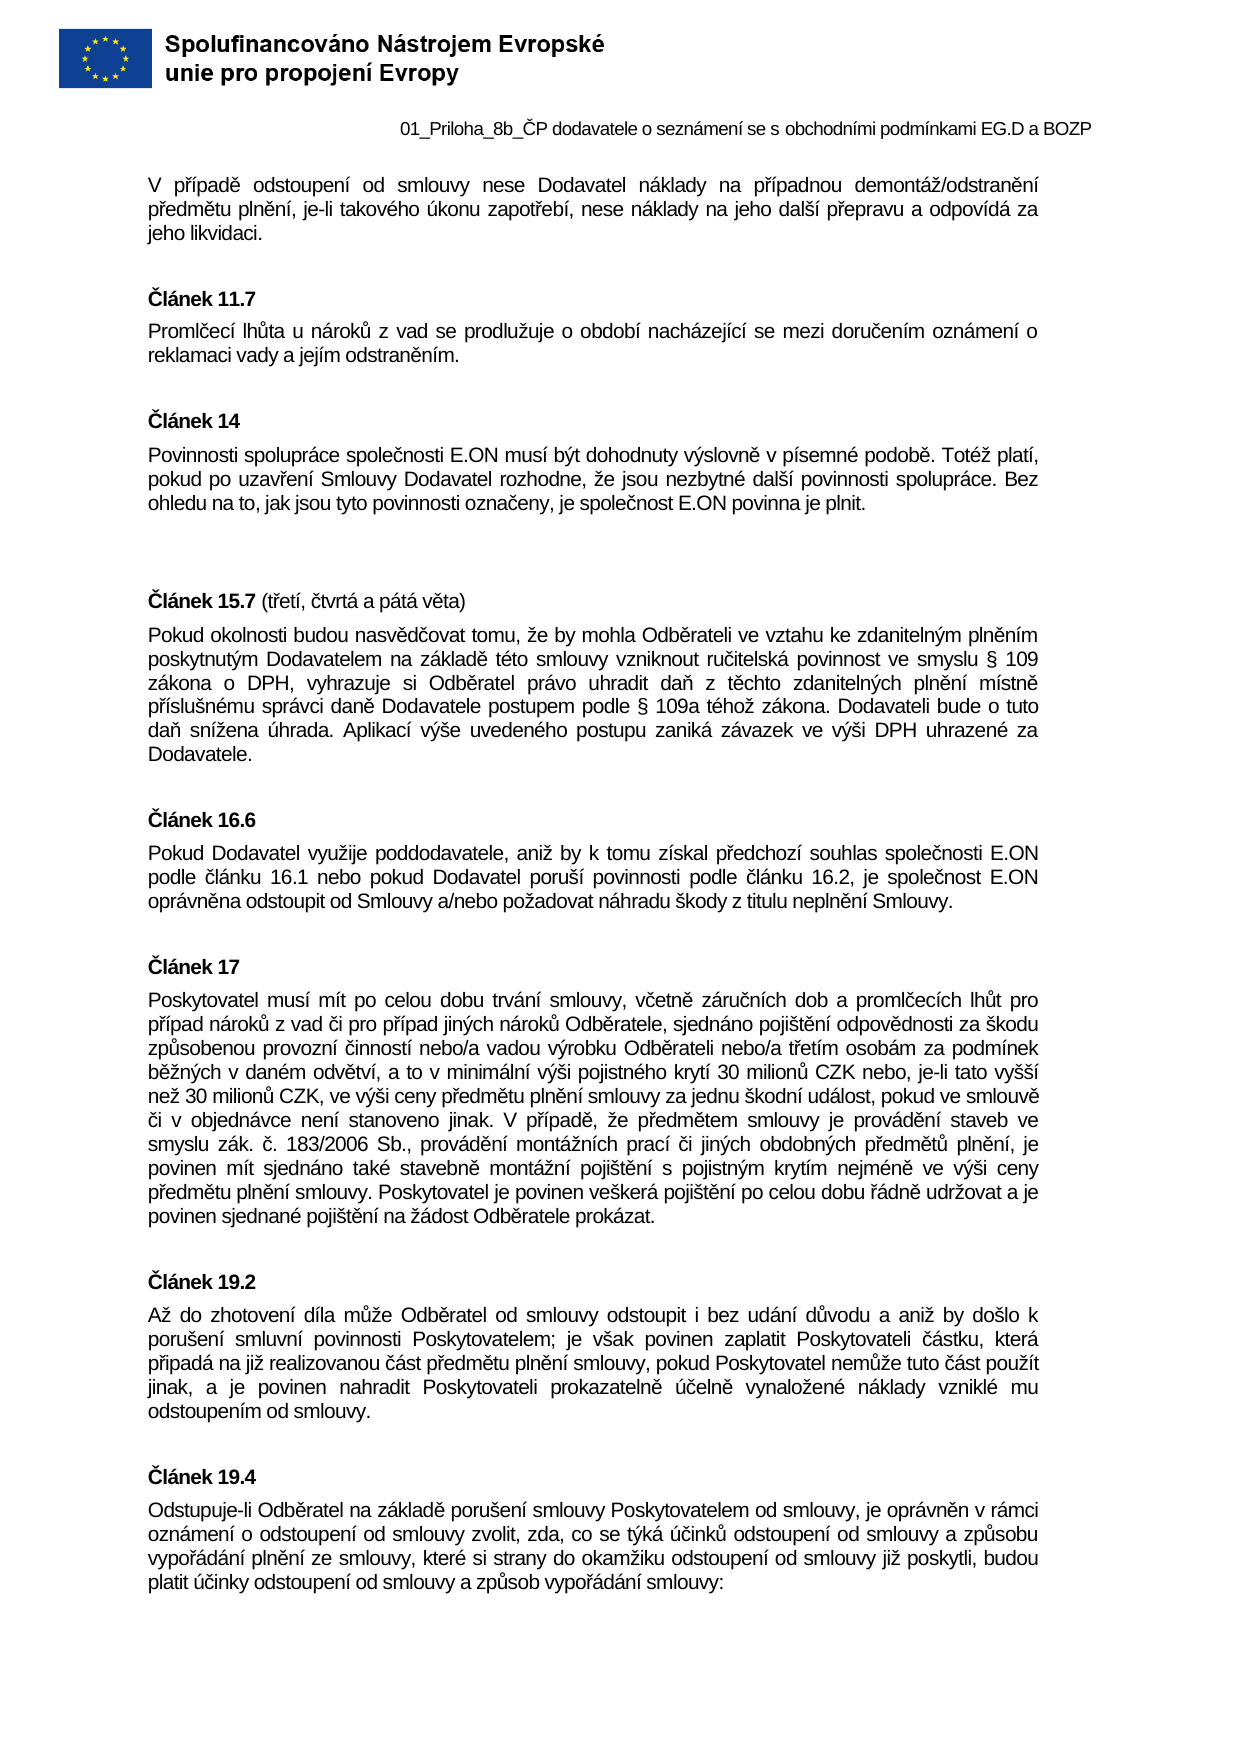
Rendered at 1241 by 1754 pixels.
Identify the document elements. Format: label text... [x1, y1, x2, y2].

text Poskytovatel musí mít po celou dobu trvání smlouvy, včetně záručních dob a promlčecích lhůt pro případ nároků z vad či pro případ jiných nároků Odběratele, sjednáno pojištění odpovědnosti za škodu způsobenou provozní činností nebo/a vadou výrobku Odběrateli nebo/a třetím osobám za podmínek běžných v daném odvětví, a to v minimální výši pojistného krytí 30 milionů CZK nebo, je-li tato vyšší než 30 milionů CZK, ve výši ceny předmětu plnění smlouvy za jednu škodní událost, pokud ve smlouvě či v objednávce není stanoveno jinak. V případě, že předmětem smlouvy je provádění staveb ve smyslu zák. č. 183/2006 Sb., provádění montážních prací či jiných obdobných předmětů plnění, je povinen mít sjednáno také stavebně montážní pojištění s pojistným krytím nejméně ve výši ceny předmětu plnění smlouvy. Poskytovatel je povinen veškerá pojištění po celou dobu řádně udržovat a je povinen sjednané pojištění na žádost Odběratele prokázat. [148, 989, 1039, 1228]
picture [58, 28, 608, 88]
text Článek 15.7 (třetí, čtvrtá a pátá věta) [148, 590, 1039, 614]
text V případě odstoupení od smlouvy nese Dodavatel náklady na případnou demontáž/odstranění předmětu plnění, je-li takového úkonu zapotřebí, nese náklady na jeho další přepravu a odpovídá za jeho likvidaci. [148, 173, 1039, 245]
text Článek 17 [148, 956, 1039, 979]
text Článek 16.6 [148, 809, 1039, 833]
text Pokud okolnosti budou nasvědčovat tomu, že by mohla Odběrateli ve vztahu ke zdanitelným plněním poskytnutým Dodavatelem na základě této smlouvy vzniknout ručitelská povinnost ve smyslu § 109 zákona o DPH, vyhrazuje si Odběratel právo uhradit daň z těchto zdanitelných plnění místně příslušnému správci daně Dodavatele postupem podle § 109a téhož zákona. Dodavateli bude o tuto daň snížena úhrada. Aplikací výše uvedeného postupu zaniká závazek ve výši DPH uhrazené za Dodavatele. [148, 623, 1039, 767]
text Článek 19.2 [148, 1270, 1039, 1294]
text Pokud Dodavatel využije poddodavatele, aniž by k tomu získal předchozí souhlas společnosti E.ON podle článku 16.1 nebo pokud Dodavatel poruší povinnosti podle článku 16.2, je společnost E.ON oprávněna odstoupit od Smlouvy a/nebo požadovat náhradu škody z titulu neplnění Smlouvy. [148, 842, 1039, 913]
text Promlčecí lhůta u nároků z vad se prodlužuje o období nacházející se mezi doručením oznámení o reklamaci vady a jejím odstraněním. [148, 320, 1039, 368]
text Článek 14 [148, 410, 1039, 434]
text Článek 19.4 [148, 1465, 1039, 1489]
text Až do zhotovení díla může Odběratel od smlouvy odstoupit i bez udání důvodu a aniž by došlo k porušení smluvní povinnosti Poskytovatelem; je však povinen zaplatit Poskytovateli částku, která připadá na již realizovanou část předmětu plnění smlouvy, pokud Poskytovatel nemůže tuto část použít jinak, a je povinen nahradit Poskytovateli prokazatelně účelně vynaložené náklady vzniklé mu odstoupením od smlouvy. [148, 1303, 1039, 1423]
text Článek 11.7 [148, 287, 1039, 311]
text Povinnosti spolupráce společnosti E.ON musí být dohodnuty výslovně v písemné podobě. Totéž platí, pokud po uzavření Smlouvy Dodavatel rozhodne, že jsou nezbytné další povinnosti spolupráce. Bez ohledu na to, jak jsou tyto povinnosti označeny, je společnost E.ON povinna je plnit. [148, 443, 1039, 515]
text Odstupuje-li Odběratel na základě porušení smlouvy Poskytovatelem od smlouvy, je oprávněn v rámci oznámení o odstoupení od smlouvy zvolit, zda, co se týká účinků odstoupení od smlouvy a způsobu vypořádání plnění ze smlouvy, které si strany do okamžiku odstoupení od smlouvy již poskytli, budou platit účinky odstoupení od smlouvy a způsob vypořádání smlouvy: [148, 1498, 1039, 1594]
